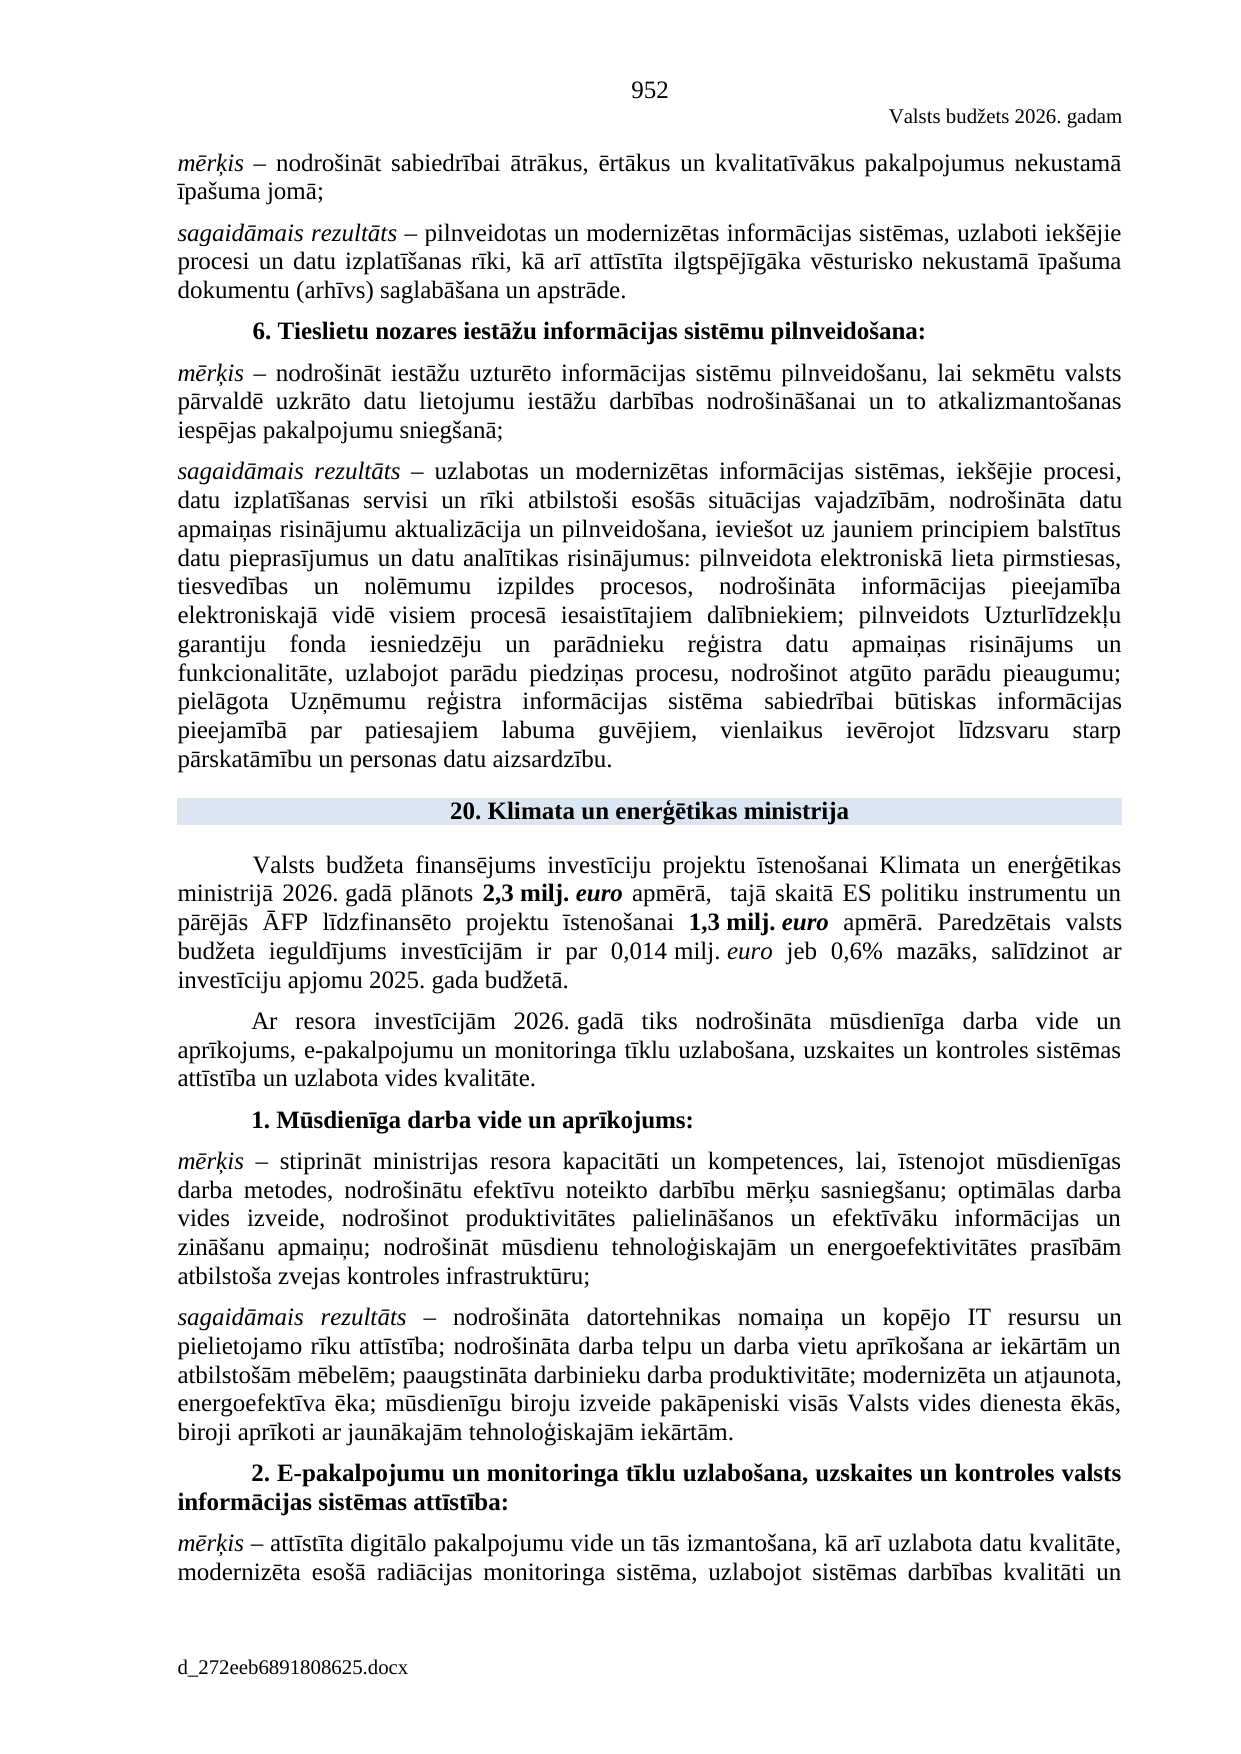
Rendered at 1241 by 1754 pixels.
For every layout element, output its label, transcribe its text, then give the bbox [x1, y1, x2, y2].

text 1. Mūsdienīga darba vide un aprīkojums: [177, 1105, 1122, 1133]
text sagaidāmais rezultāts – uzlabotas un modernizētas informācijas sistēmas, iekšējie procesi, datu izplatīšanas servisi un rīki atbilstoši esošās situācijas vajadzībām, nodrošināta datu apmaiņas risinājumu aktualizācija un pilnveidošana, ieviešot uz jauniem principiem balstītus datu pieprasījumus un datu analītikas risinājumus: pilnveidota elektroniskā lieta pirmstiesas, tiesvedības un nolēmumu izpildes procesos, nodrošināta informācijas pieejamība elektroniskajā vidē visiem procesā iesaistītajiem dalībniekiem; pilnveidots Uzturlīdzekļu garantiju fonda iesniedzēju un parādnieku reģistra datu apmaiņas risinājums un funkcionalitāte, uzlabojot parādu piedziņas procesu, nodrošinot atgūto parādu pieaugumu; pielāgota Uzņēmumu reģistra informācijas sistēma sabiedrībai būtiskas informācijas pieejamībā par patiesajiem labuma guvējiem, vienlaikus ievērojot līdzsvaru starp pārskatāmību un personas datu aizsardzību. [177, 485, 1122, 773]
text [177, 1528, 1122, 1586]
text 2. E-pakalpojumu un monitoringa tīklu uzlabošana, uzskaites un kontroles valsts informācijas sistēmas attīstība: [177, 1458, 1122, 1516]
text mērķis – nodrošināt sabiedrībai ātrākus, ērtākus un kvalitatīvākus pakalpojumus nekustamā īpašuma jomā; [177, 148, 1122, 205]
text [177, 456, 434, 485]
text Valsts budžeta finansējums investīciju projektu īstenošanai Klimata un enerģētikas ministrijā 2026. gadā plānots 2,3 milj. euro apmērā, tajā skaitā ES politiku instrumentu un pārējās ĀFP līdzfinansēto projektu īstenošanai 1,3 milj. euro apmērā. Paredzētais valsts budžeta ieguldījums investīcijām ir par 0,014 milj. euro jeb 0,6% mazāks, salīdzinot ar investīciju apjomu 2025. gada budžetā. [177, 850, 1122, 993]
text mērķis – stiprināt ministrijas resora kapacitāti un kompetences, lai, īstenojot mūsdienīgas darba metodes, nodrošinātu efektīvu noteikto darbību mērķu sasniegšanu; optimālas darba vides izveide, nodrošinot produktivitātes palielināšanos un efektīvāku informācijas un zināšanu apmaiņu; nodrošināt mūsdienu tehnoloģiskajām un energoefektivitātes prasībām atbilstoša zvejas kontroles infrastruktūru; [177, 1146, 1122, 1290]
text sagaidāmais rezultāts – nodrošināta datortehnikas nomaiņa un kopējo IT resursu un pielietojamo rīku attīstība; nodrošināta darba telpu un darba vietu aprīkošana ar iekārtām un atbilstošām mēbelēm; paaugstināta darbinieku darba produktivitāte; modernizēta un atjaunota, energoefektīva ēka; mūsdienīgu biroju izveide pakāpeniski visās Valsts vides dienesta ēkās, biroji aprīkoti ar jaunākajām tehnoloģiskajām iekārtām. [177, 1302, 1122, 1446]
text sagaidāmais rezultāts – pilnveidotas un modernizētas informācijas sistēmas, uzlaboti iekšējie procesi un datu izplatīšanas rīki, kā arī attīstīta ilgtspējīgāka vēsturisko nekustamā īpašuma dokumentu (arhīvs) saglabāšana un apstrāde. [177, 246, 1122, 304]
text 20. Klimata un enerģētikas ministrija [177, 798, 1122, 825]
text 6. Tieslietu nozares iestāžu informācijas sistēmu pilnveidošana: [177, 316, 1122, 345]
text mērķis – nodrošināt iestāžu uzturēto informācijas sistēmu pilnveidošanu, lai sekmētu valsts pārvaldē uzkrāto datu lietojumu iestāžu darbības nodrošināšanai un to atkalizmantošanas iespējas pakalpojumu sniegšanā; [177, 358, 1122, 444]
text Ar resora investīcijām 2026. gadā tiks nodrošināta mūsdienīga darba vide un aprīkojums, e-pakalpojumu un monitoringa tīklu uzlabošana, uzskaites un kontroles sistēmas attīstība un uzlabota vides kvalitāte. [177, 1006, 1122, 1092]
